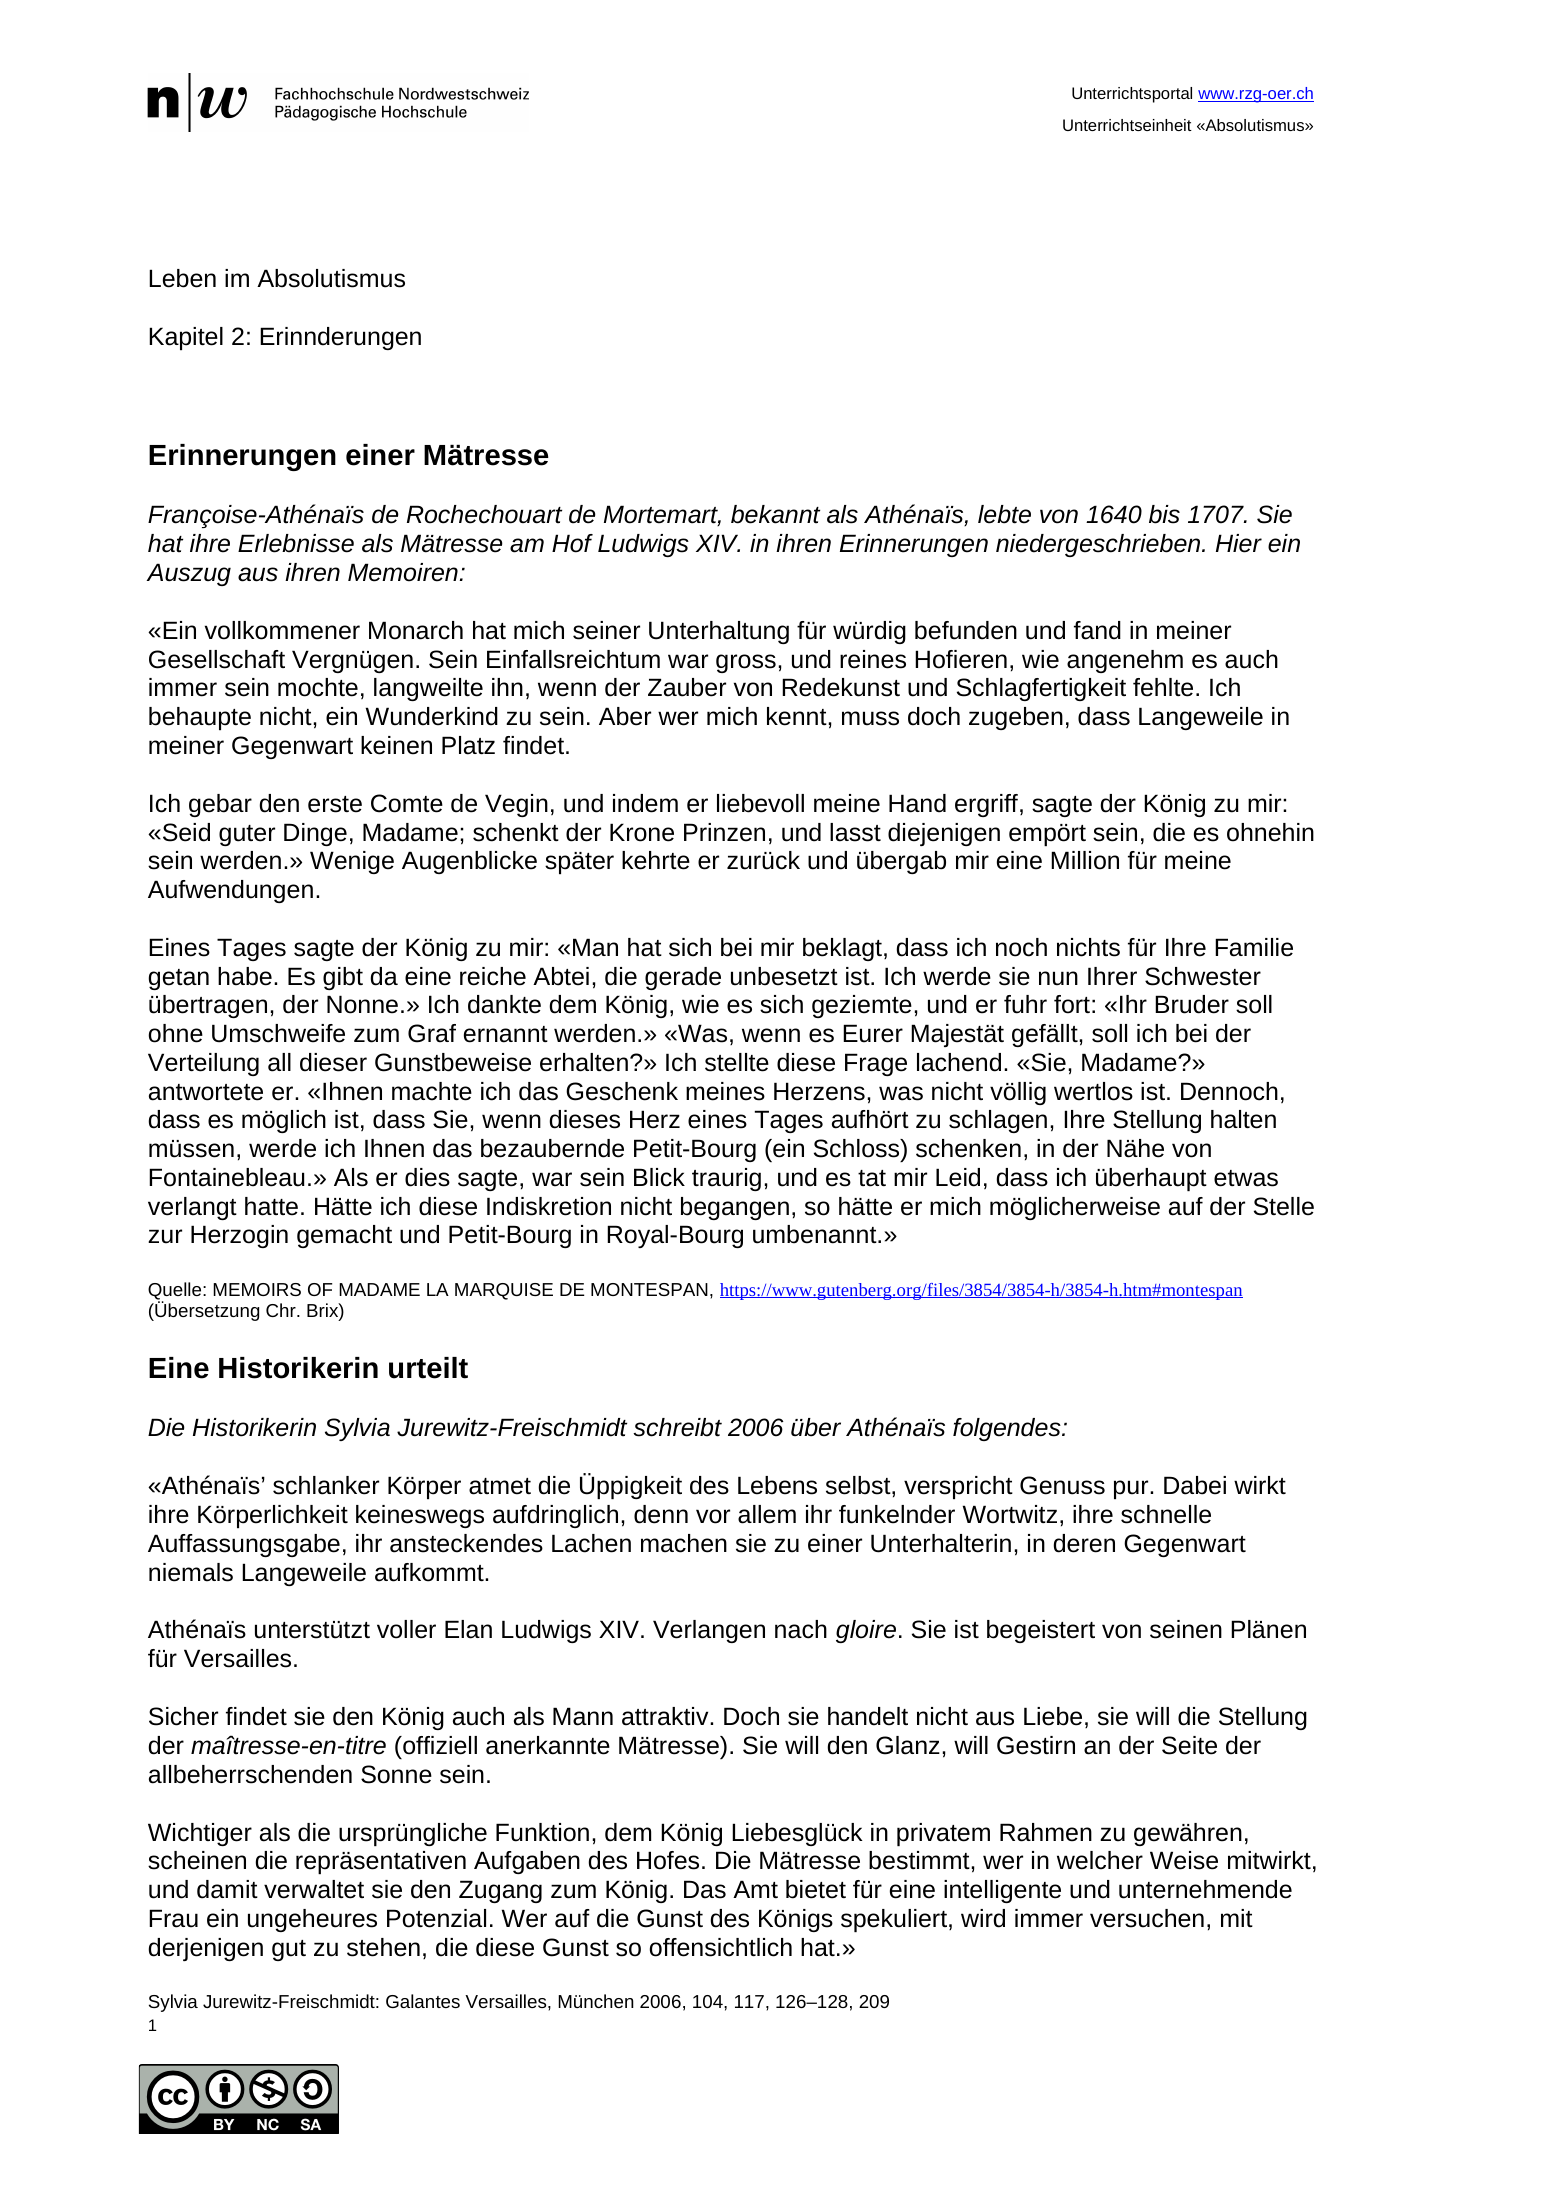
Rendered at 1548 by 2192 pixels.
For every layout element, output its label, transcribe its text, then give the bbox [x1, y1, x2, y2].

text Wichtiger als die ursprüngliche Funktion, dem König Liebesglück in privatem Rahmen zu gewähren, scheinen die repräsentativen Aufgaben des Hofes. Die Mätresse bestimmt, wer in welcher Weise mitwirkt, und damit verwaltet sie den Zugang zum König. Das Amt bietet für eine intelligente und unternehmende Frau ein ungeheures Potenzial. Wer auf die Gunst des Königs spekuliert, wird immer versuchen, mit derjenigen gut zu stehen, die diese Gunst so offensichtlich hat.» [148, 1818, 1329, 1961]
text Die Historikerin Sylvia Jurewitz-Freischmidt schreibt 2006 über Athénaïs folgendes: [148, 1413, 1329, 1442]
text Athénaïs unterstützt voller Elan Ludwigs XIV. Verlangen nach gloire. Sie ist begeistert von seinen Plänen für Versailles. [148, 1616, 1329, 1673]
text Ich gebar den erste Comte de Vegin, und indem er liebevoll meine Hand ergriff, sagte der König zu mir: «Seid guter Dinge, Madame; schenkt der Krone Prinzen, und lasst diejenigen empört sein, die es ohnehin sein werden.» Wenige Augenblicke später kehrte er zurück und übergab mir eine Million für meine Aufwendungen. [148, 789, 1329, 904]
picture [138, 2064, 339, 2134]
picture [147, 73, 529, 132]
text Françoise-Athénaïs de Rochechouart de Mortemart, bekannt als Athénaïs, lebte von 1640 bis 1707. Sie hat ihre Erlebnisse als Mätresse am Hof Ludwigs XIV. in ihren Erinnerungen niedergeschrieben. Hier ein Auszug aus ihren Memoiren: [148, 500, 1329, 587]
text Eines Tages sagte der König zu mir: «Man hat sich bei mir beklagt, dass ich noch nichts für Ihre Familie getan habe. Es gibt da eine reiche Abtei, die gerade unbesetzt ist. Ich werde sie nun Ihrer Schwester übertragen, der Nonne.» Ich dankte dem König, wie es sich geziemte, und er fuhr fort: «Ihr Bruder soll ohne Umschweife zum Graf ernannt werden.» «Was, wenn es Eurer Majestät gefällt, soll ich bei der Verteilung all dieser Gunstbeweise erhalten?» Ich stellte diese Frage lachend. «Sie, Madame?» antwortete er. «Ihnen machte ich das Geschenk meines Herzens, was nicht völlig wertlos ist. Dennoch, dass es möglich ist, dass Sie, wenn dieses Herz eines Tages aufhört zu schlagen, Ihre Stellung halten müssen, werde ich Ihnen das bezaubernde Petit-Bourg (ein Schloss) schenken, in der Nähe von Fontainebleau.» Als er dies sagte, war sein Blick traurig, und es tat mir Leid, dass ich überhaupt etwas verlangt hatte. Hätte ich diese Indiskretion nicht begangen, so hätte er mich möglicherweise auf der Stelle zur Herzogin gemacht und Petit-Bourg in Royal-Bourg umbenannt.» [148, 933, 1329, 1249]
text «Athénaïs’ schlanker Körper atmet die Üppigkeit des Lebens selbst, verspricht Genuss pur. Dabei wirkt ihre Körperlichkeit keineswegs aufdringlich, denn vor allem ihr funkelnder Wortwitz, ihre schnelle Auffassungsgabe, ihr ansteckendes Lachen machen sie zu einer Unterhalterin, in deren Gegenwart niemals Langeweile aufkommt. [148, 1471, 1329, 1586]
text Leben im Absolutismus [148, 264, 1257, 293]
subtitle Erinnerungen einer Mätresse [148, 438, 1329, 471]
text Kapitel 2: Erinnderungen [148, 322, 1257, 351]
subtitle Eine Historikerin urteilt [148, 1351, 1329, 1384]
text Quelle: MEMOIRS OF MADAME LA MARQUISE DE MONTESPAN, https://www.gutenberg.org/files/3854/3854-h/3854-h.htm#montespan (Übersetzung Chr. Brix) [148, 1278, 1329, 1322]
text «Ein vollkommener Monarch hat mich seiner Unterhaltung für würdig befunden und fand in meiner Gesellschaft Vergnügen. Sein Einfallsreichtum war gross, und reines Hofieren, wie angenehm es auch immer sein mochte, langweilte ihn, wenn der Zauber von Redekunst und Schlagfertigkeit fehlte. Ich behaupte nicht, ein Wunderkind zu sein. Aber wer mich kennt, muss doch zugeben, dass Langeweile in meiner Gegenwart keinen Platz findet. [148, 616, 1329, 759]
text Sicher findet sie den König auch als Mann attraktiv. Doch sie handelt nicht aus Liebe, sie will die Stellung der maîtresse-en-titre (offiziell anerkannte Mätresse). Sie will den Glanz, will Gestirn an der Seite der allbeherrschenden Sonne sein. [148, 1702, 1329, 1788]
text Sylvia Jurewitz-Freischmidt: Galantes Versailles, München 2006, 104, 117, 126–128, 209 [148, 1991, 1329, 2012]
